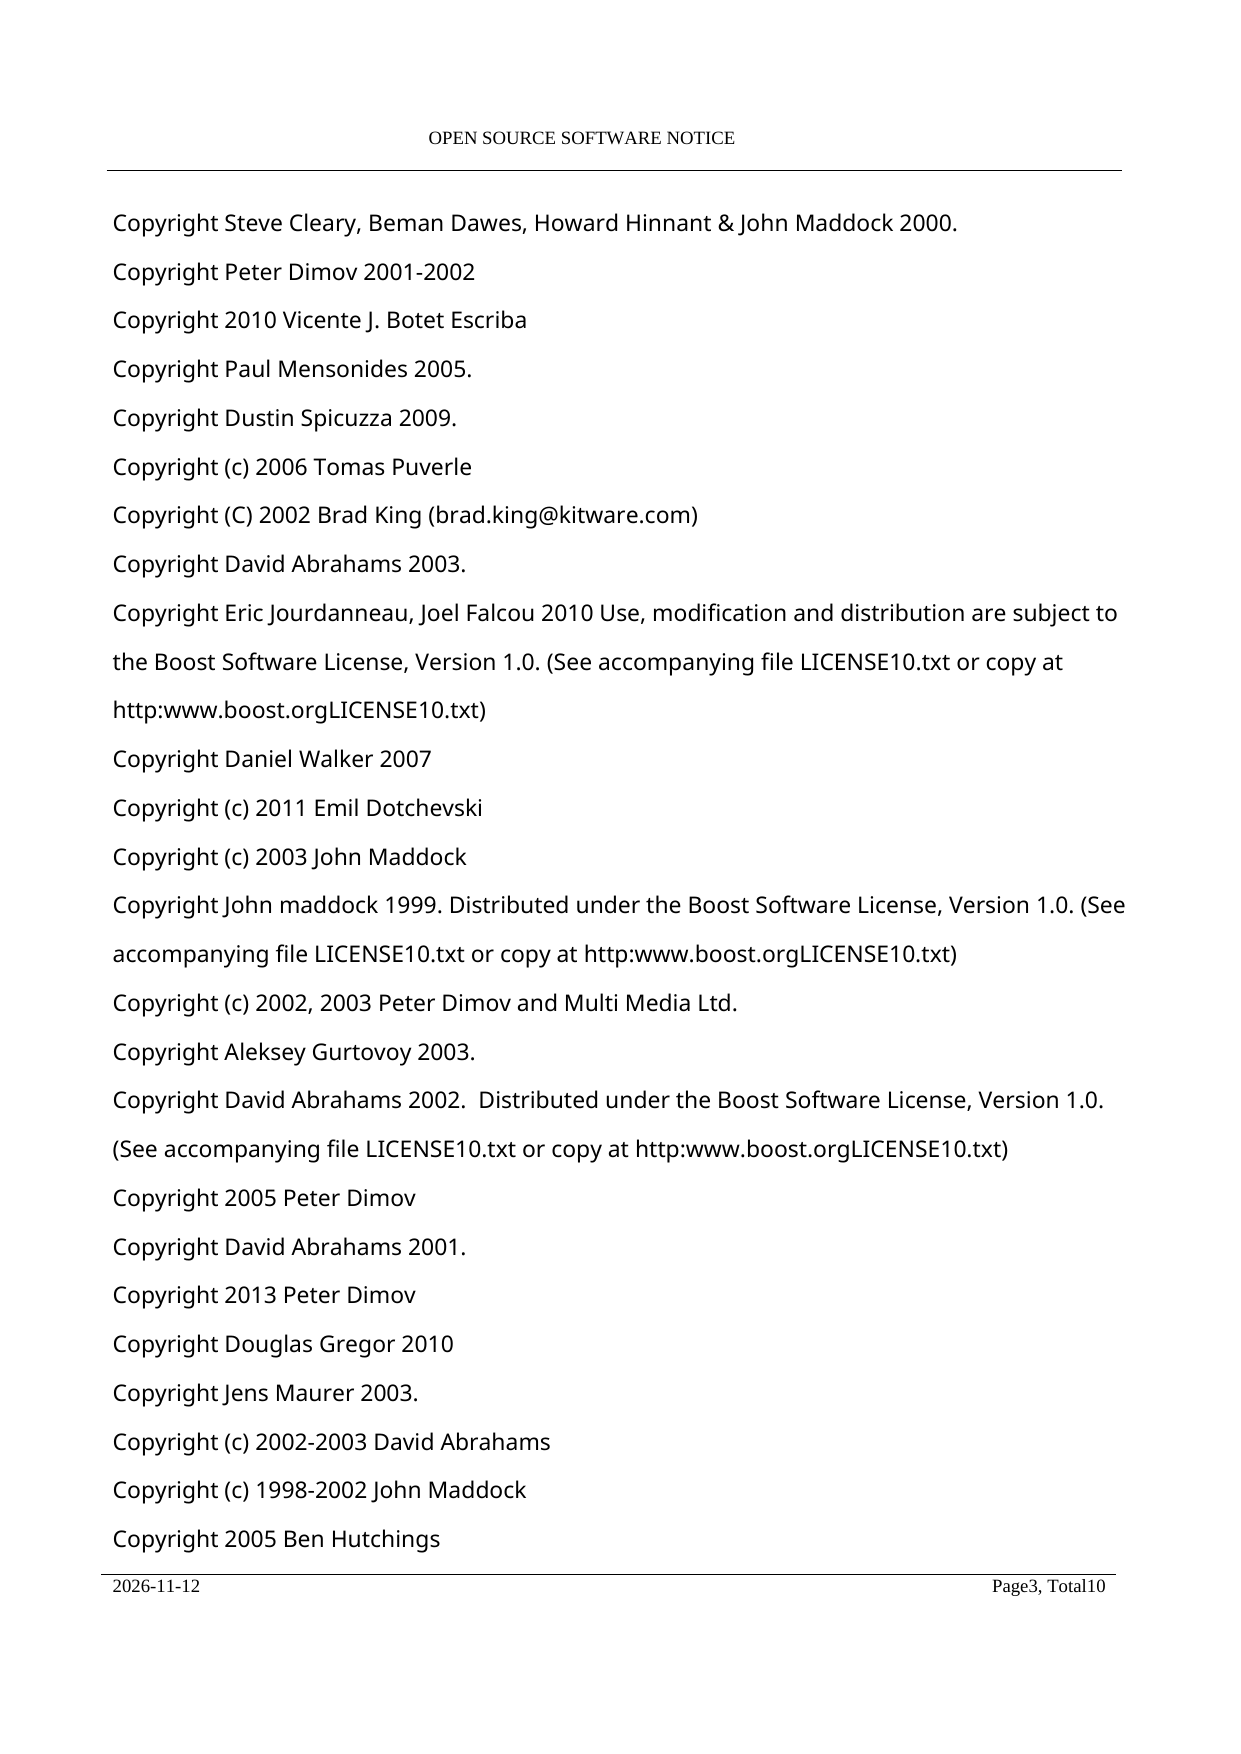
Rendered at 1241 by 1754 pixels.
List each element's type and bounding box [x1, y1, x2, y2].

text [112, 206, 1128, 1555]
